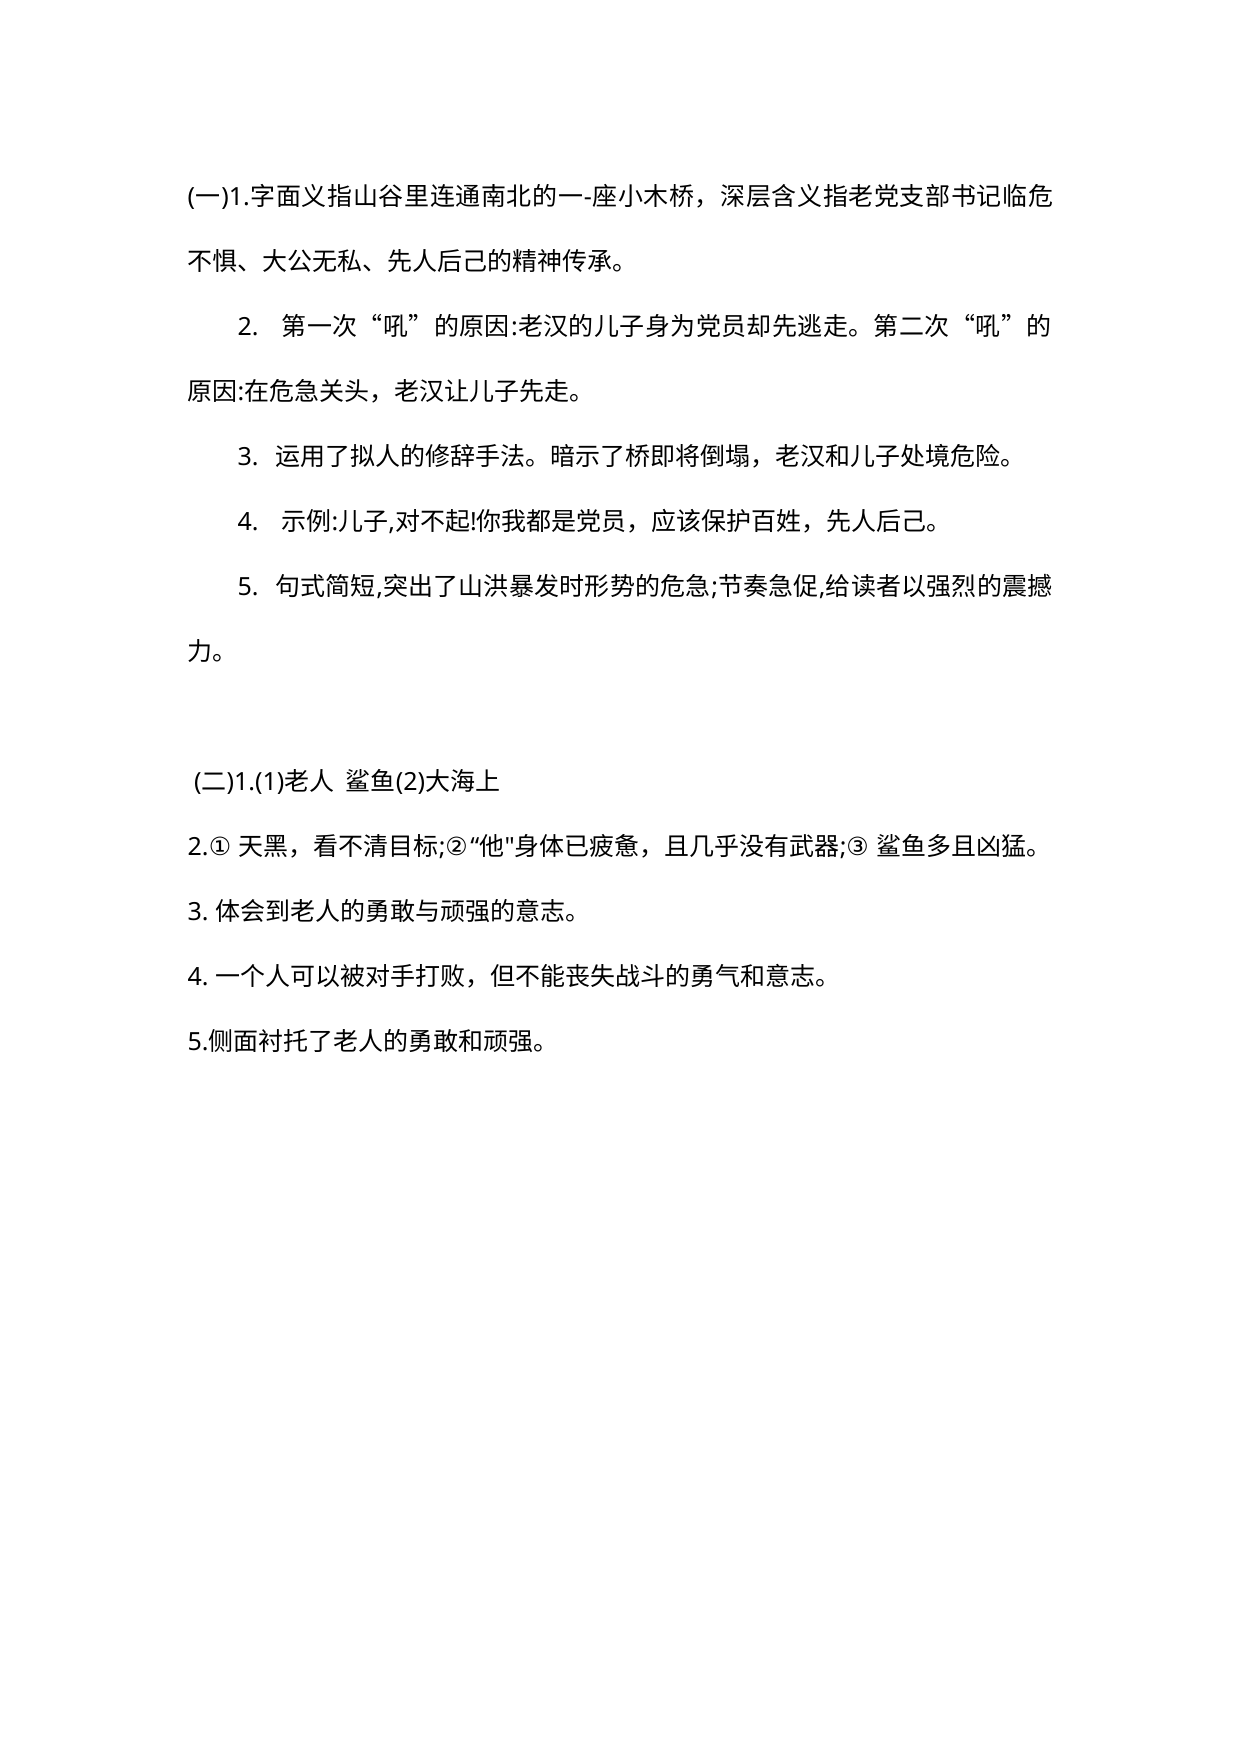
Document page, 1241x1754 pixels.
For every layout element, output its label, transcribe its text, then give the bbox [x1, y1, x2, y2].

list 3. 体会到老人的勇敢与顽强的意志。 [187, 877, 1053, 942]
list 4. 一个人可以被对手打败，但不能丧失战斗的勇气和意志。 [187, 942, 1053, 1007]
list 句式简短,突出了山洪暴发时形势的危急;节奏急促,给读者以强烈的震撼力。 (二)1.(1)老人 鲨鱼(2)大海上 [187, 552, 1053, 812]
list 第一次“吼”的原因:老汉的儿子身为党员却先逃走。第二次“吼”的原因:在危急关头，老汉让儿子先走。 [187, 292, 1053, 422]
list 示例:儿子,对不起!你我都是党员，应该保护百姓，先人后己。 [187, 487, 1053, 552]
list 2.①天黑，看不清目标;②“他"身体已疲惫，且几乎没有武器;③鲨鱼多且凶猛。 [187, 812, 1053, 877]
list 5.侧面衬托了老人的勇敢和顽强。 [187, 1007, 1053, 1169]
list 运用了拟人的修辞手法。暗示了桥即将倒塌，老汉和儿子处境危险。 [187, 422, 1053, 487]
text (一)1.字面义指山谷里连通南北的一-座小木桥，深层含义指老党支部书记临危不惧、大公无私、先人后己的精神传承。 [187, 162, 1053, 292]
